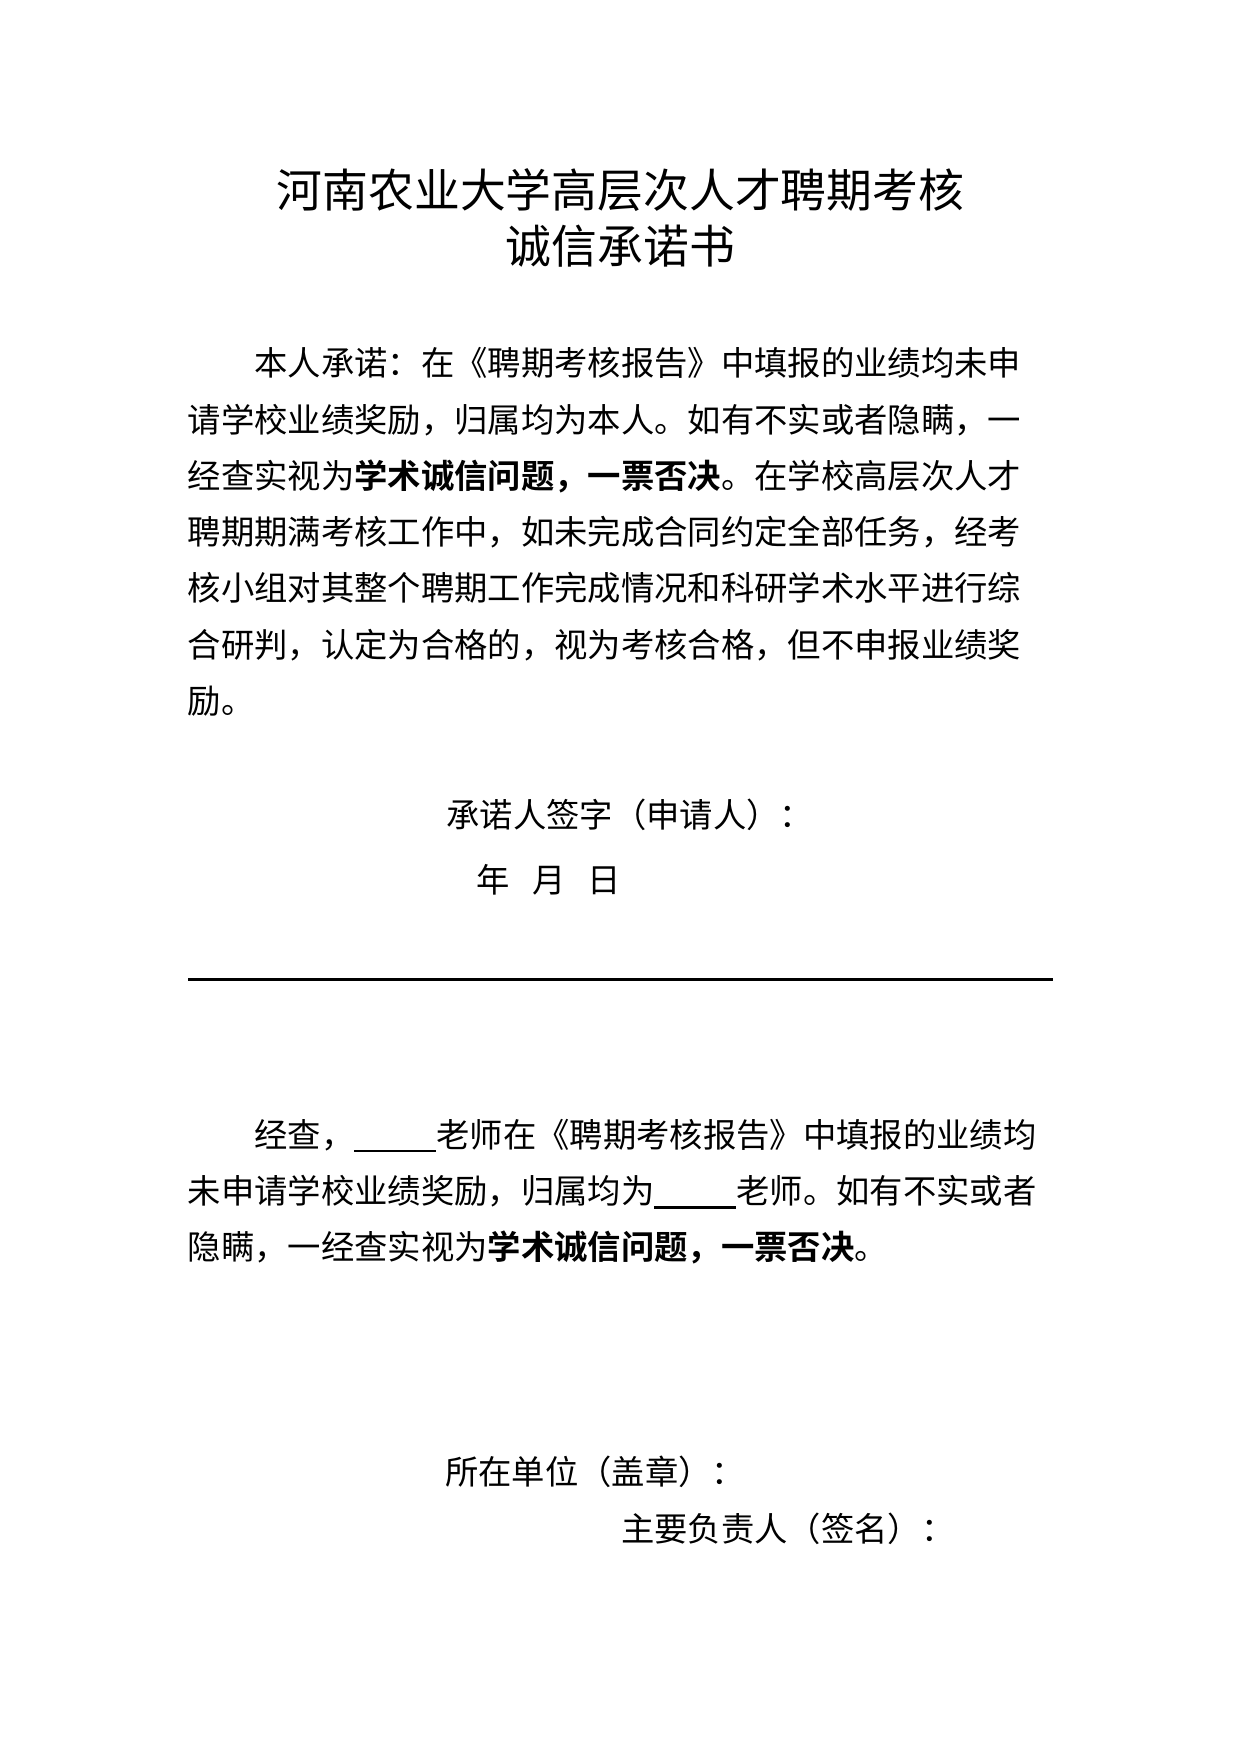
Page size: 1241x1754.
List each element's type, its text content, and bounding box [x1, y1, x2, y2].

text 本人承诺：在《聘期考核报告》中填报的业绩均未申请学校业绩奖励，归属均为本人。如有不实或者隐瞒，一经查实视为学术诚信问题，一票否决。在学校高层次人才聘期期满考核工作中，如未完成合同约定全部任务，经考核小组对其整个聘期工作完成情况和科研学术水平进行综合研判，认定为合格的，视为考核合格，但不申报业绩奖励。 [187, 331, 1053, 724]
text 河南农业大学高层次人才聘期考核 [187, 162, 1053, 218]
text 所在单位（盖章）： [187, 1440, 1053, 1496]
text 诚信承诺书 [187, 218, 1053, 274]
text 承诺人签字（申请人）： [187, 781, 1053, 846]
text 主要负责人（签名）： [187, 1496, 1053, 1552]
text 经查， 老师在《聘期考核报告》中填报的业绩均未申请学校业绩奖励，归属均为 老师。如有不实或者隐瞒，一经查实视为学术诚信问题，一票否决。 [187, 1102, 1053, 1271]
text 年 月 日 [187, 846, 1053, 911]
